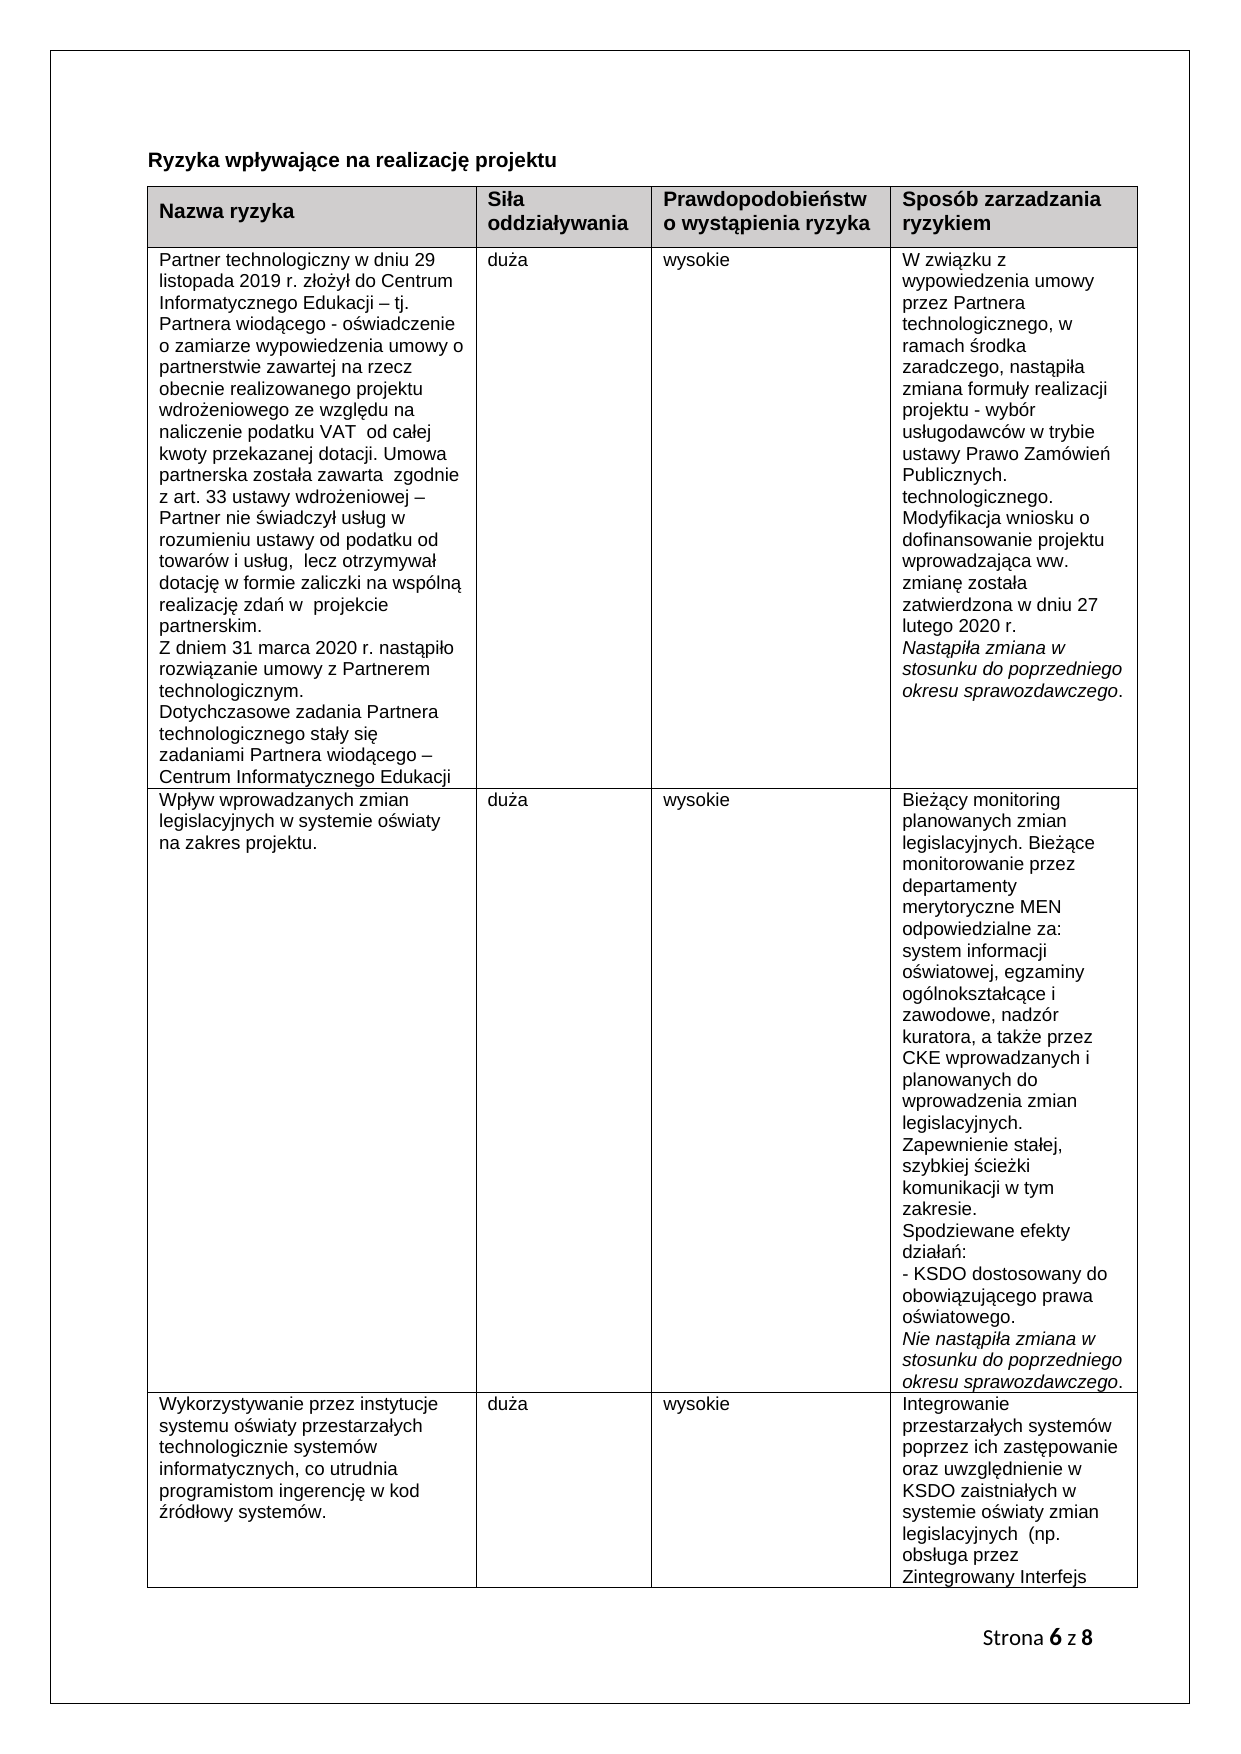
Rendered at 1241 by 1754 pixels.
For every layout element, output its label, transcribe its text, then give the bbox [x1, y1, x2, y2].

table_cell wysokie [652, 789, 890, 1392]
table_cell duża [477, 1393, 651, 1587]
text Ryzyka wpływające na realizację projektu [148, 147, 1093, 171]
table_header Prawdopodobieństwo wystąpienia ryzyka [652, 187, 890, 247]
table_header Nazwa ryzyka [148, 187, 476, 247]
table_header Siła oddziaływania [477, 187, 651, 247]
table_cell wysokie [652, 248, 890, 787]
table_cell Bieżący monitoring planowanych zmian legislacyjnych. Bieżące monitorowanie przez departamenty merytoryczne MEN odpowiedzialne za: system informacji oświatowej, egzaminy ogólnokształcące i zawodowe, nadzór kuratora, a także przez CKE wprowadzanych i planowanych do wprowadzenia zmian legislacyjnych. Zapewnienie stałej, szybkiej ścieżki komunikacji w tym zakresie. Spodziewane efekty działań: - KSDO dostosowany do obowiązującego prawa oświatowego. Nie nastąpiła zmiana w stosunku do poprzedniego okresu sprawozdawczego. [891, 789, 1137, 1392]
table_cell duża [477, 789, 651, 1392]
table_cell W związku z wypowiedzenia umowy przez Partnera technologicznego, w ramach środka zaradczego, nastąpiła zmiana formuły realizacji projektu - wybór usługodawców w trybie ustawy Prawo Zamówień Publicznych. technologicznego. Modyfikacja wniosku o dofinansowanie projektu wprowadzająca ww. zmianę została zatwierdzona w dniu 27 lutego 2020 r. Nastąpiła zmiana w stosunku do poprzedniego okresu sprawozdawczego. [891, 248, 1137, 787]
table_cell Partner technologiczny w dniu 29 listopada 2019 r. złożył do Centrum Informatycznego Edukacji – tj. Partnera wiodącego - oświadczenie o zamiarze wypowiedzenia umowy o partnerstwie zawartej na rzecz obecnie realizowanego projektu wdrożeniowego ze względu na naliczenie podatku VAT od całej kwoty przekazanej dotacji. Umowa partnerska została zawarta zgodnie z art. 33 ustawy wdrożeniowej – Partner nie świadczył usług w rozumieniu ustawy od podatku od towarów i usług, lecz otrzymywał dotację w formie zaliczki na wspólną realizację zdań w projekcie partnerskim. Z dniem 31 marca 2020 r. nastąpiło rozwiązanie umowy z Partnerem technologicznym. Dotychczasowe zadania Partnera technologicznego stały się zadaniami Partnera wiodącego – Centrum Informatycznego Edukacji [148, 248, 476, 787]
table_header Sposób zarzadzania ryzykiem [891, 187, 1137, 247]
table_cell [148, 1393, 476, 1587]
table_cell duża [477, 248, 651, 787]
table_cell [891, 1393, 1137, 1587]
table_cell wysokie [652, 1393, 890, 1587]
table_cell Wpływ wprowadzanych zmian legislacyjnych w systemie oświaty na zakres projektu. [148, 789, 476, 1392]
